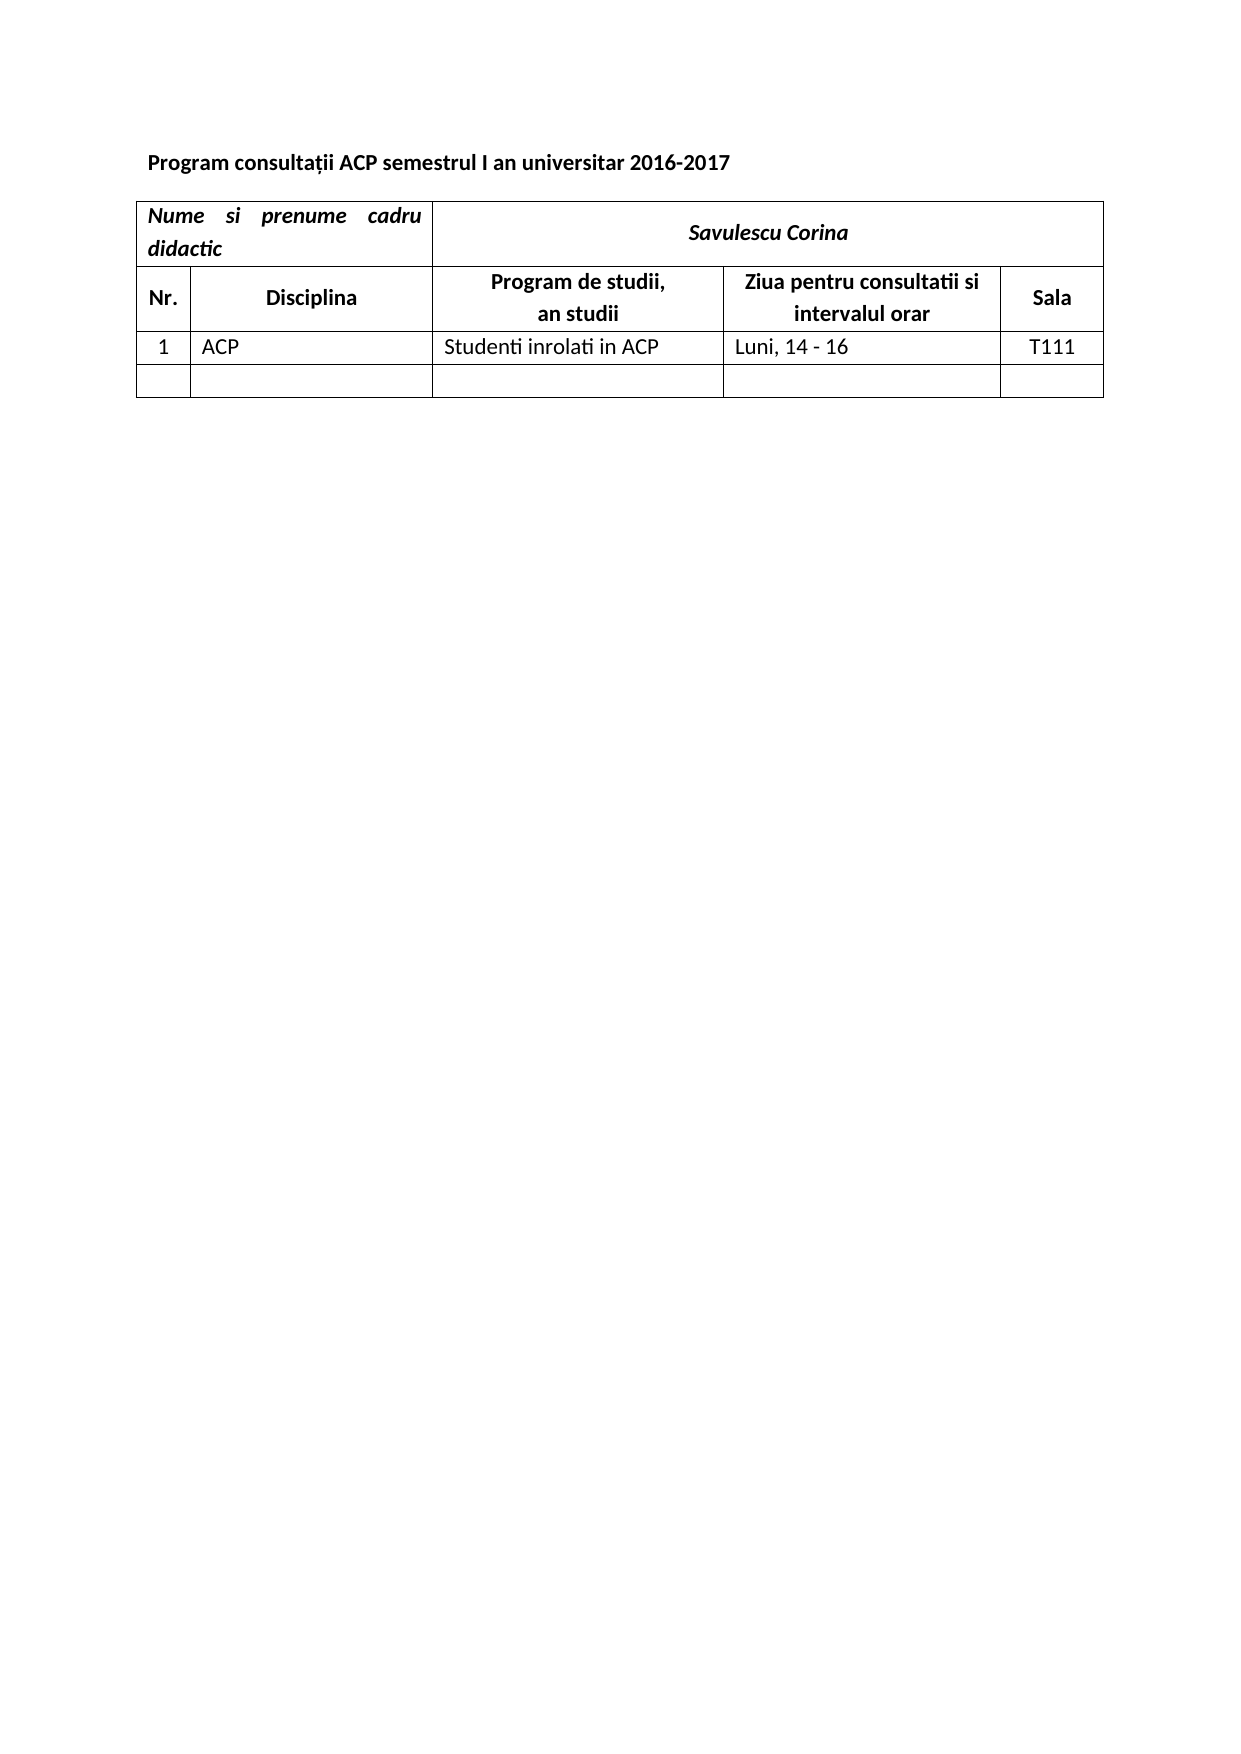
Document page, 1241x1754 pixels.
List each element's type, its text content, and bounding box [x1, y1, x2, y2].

table_cell T111 [1001, 332, 1103, 364]
table_cell Disciplina [191, 267, 432, 331]
table_cell [724, 365, 1000, 397]
table_cell [137, 365, 190, 397]
table_cell Nr. [137, 267, 190, 331]
table_cell Sala [1001, 267, 1103, 331]
table_cell Studenti inrolati in ACP [433, 332, 723, 364]
text Program consultații ACP semestrul I an universitar 2016-2017 [148, 148, 1093, 176]
table_cell [433, 365, 723, 397]
table_cell Ziua pentru consultatii si intervalul orar [724, 267, 1000, 331]
table_cell [191, 365, 432, 397]
table_cell 1 [137, 332, 190, 364]
table_cell Luni, 14 - 16 [724, 332, 1000, 364]
table_cell ACP [191, 332, 432, 364]
table_header Nume si prenume cadru didactic [137, 202, 432, 266]
table_cell Program de studii, an studii [433, 267, 723, 331]
table_header Savulescu Corina [433, 202, 1103, 266]
table_cell [1001, 365, 1103, 397]
